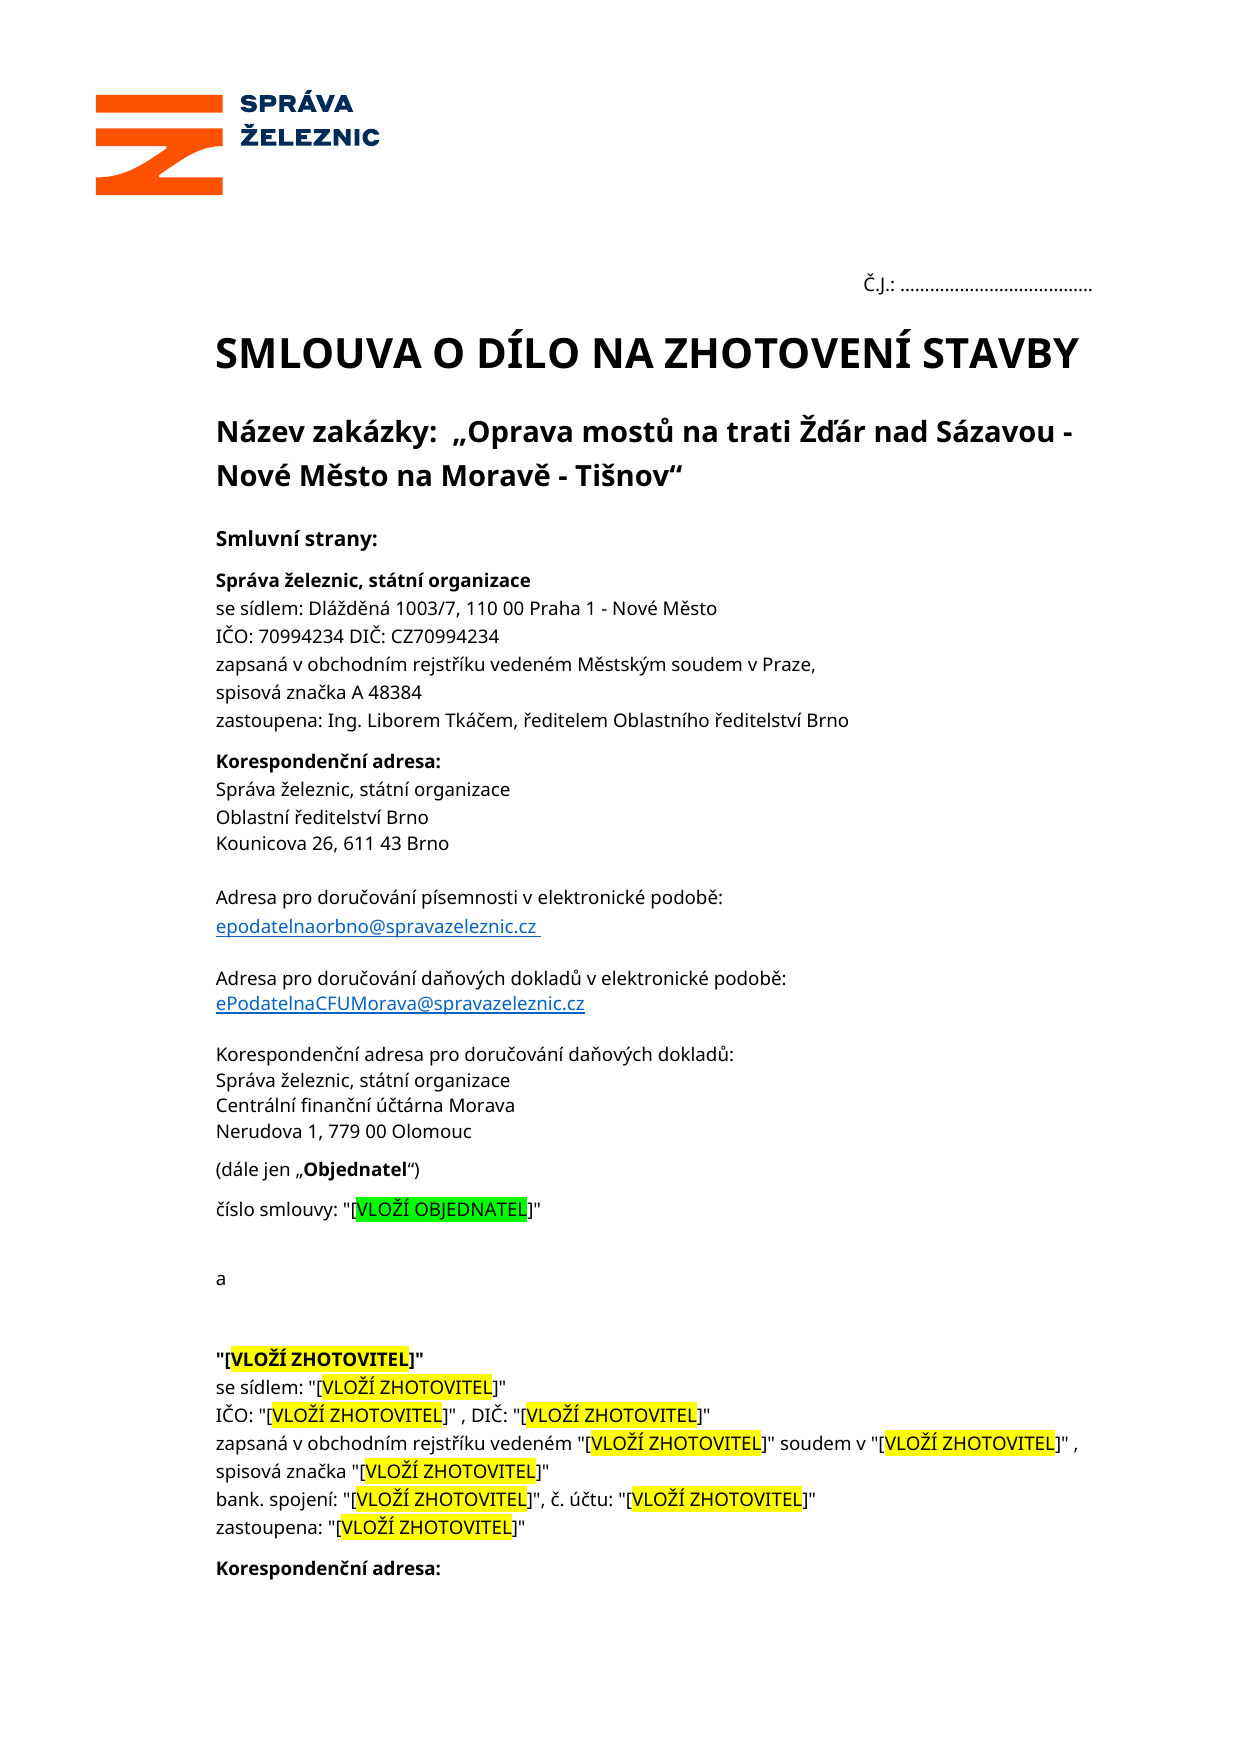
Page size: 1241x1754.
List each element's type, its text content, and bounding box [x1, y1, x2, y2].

text Název zakázky: „Oprava mostů na trati Žďár nad Sázavou - Nové Město na Moravě - Tišnov“ [216, 412, 1093, 495]
text "[VLOŽÍ ZHOTOVITEL]" [409, 1346, 1093, 1372]
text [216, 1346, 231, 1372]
text Korespondenční adresa: [216, 748, 1093, 774]
text Kounicova 26, 611 43 Brno [216, 830, 1093, 855]
text Oblastní ředitelství Brno [216, 804, 1093, 830]
text zastoupena: "[VLOŽÍ ZHOTOVITEL]" [512, 1514, 1093, 1540]
text číslo smlouvy: "[VLOŽÍ OBJEDNATEL]" [216, 1197, 356, 1222]
text a [216, 1265, 1093, 1291]
text epodatelnaorbno@spravazeleznic.cz [216, 914, 1093, 939]
text Správa železnic, státní organizace [216, 776, 1093, 802]
text spisová značka "[VLOŽÍ ZHOTOVITEL]" [216, 1458, 365, 1484]
text Adresa pro doručování písemnosti v elektronické podobě: [216, 884, 1093, 910]
text zapsaná v obchodním rejstříku vedeném Městským soudem v Praze, [216, 652, 1093, 677]
text Smluvní strany: [216, 524, 1093, 552]
text Adresa pro doručování daňových dokladů v elektronické podobě: [216, 965, 1093, 990]
text zastoupena: Ing. Liborem Tkáčem, ředitelem Oblastního ředitelství Brno [216, 708, 1093, 733]
text IČO: "[VLOŽÍ ZHOTOVITEL]" , DIČ: "[VLOŽÍ ZHOTOVITEL]" [697, 1402, 1093, 1428]
text bank. spojení: "[VLOŽÍ ZHOTOVITEL]", č. účtu: "[VLOŽÍ ZHOTOVITEL]" [802, 1486, 1093, 1512]
text spisová značka A 48384 [216, 680, 1093, 705]
text zastoupena: "[VLOŽÍ ZHOTOVITEL]" [216, 1514, 341, 1540]
text Správa železnic, státní organizace [216, 1067, 1093, 1092]
text se sídlem: Dlážděná 1003/7, 110 00 Praha 1 - Nové Město [216, 596, 1093, 621]
text Č.J.: ………………………………… [216, 271, 1093, 297]
text SMLOUVA O DÍLO NA ZHOTOVENÍ STAVBY [216, 324, 1093, 381]
text zapsaná v obchodním rejstříku vedeném "[VLOŽÍ ZHOTOVITEL]" soudem v "[VLOŽÍ ZHOTOVITEL]" , [216, 1430, 591, 1456]
text se sídlem: "[VLOŽÍ ZHOTOVITEL]" [216, 1374, 322, 1400]
text ePodatelnaCFUMorava@spravazeleznic.cz [216, 990, 1093, 1016]
text Centrální finanční účtárna Morava [216, 1092, 1093, 1118]
text se sídlem: "[VLOŽÍ ZHOTOVITEL]" [492, 1374, 1093, 1400]
text spisová značka "[VLOŽÍ ZHOTOVITEL]" [536, 1458, 1093, 1484]
text (dále jen „Objednatel“) [216, 1156, 1093, 1182]
text IČO: 70994234 DIČ: CZ70994234 [216, 624, 1093, 649]
text Korespondenční adresa: [216, 1555, 1093, 1580]
text Nerudova 1, 779 00 Olomouc [216, 1118, 1093, 1143]
text Korespondenční adresa pro doručování daňových dokladů: [216, 1041, 1093, 1067]
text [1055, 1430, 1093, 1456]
text číslo smlouvy: "[VLOŽÍ OBJEDNATEL]" [527, 1197, 1093, 1222]
text Správa železnic, státní organizace [216, 568, 1093, 593]
